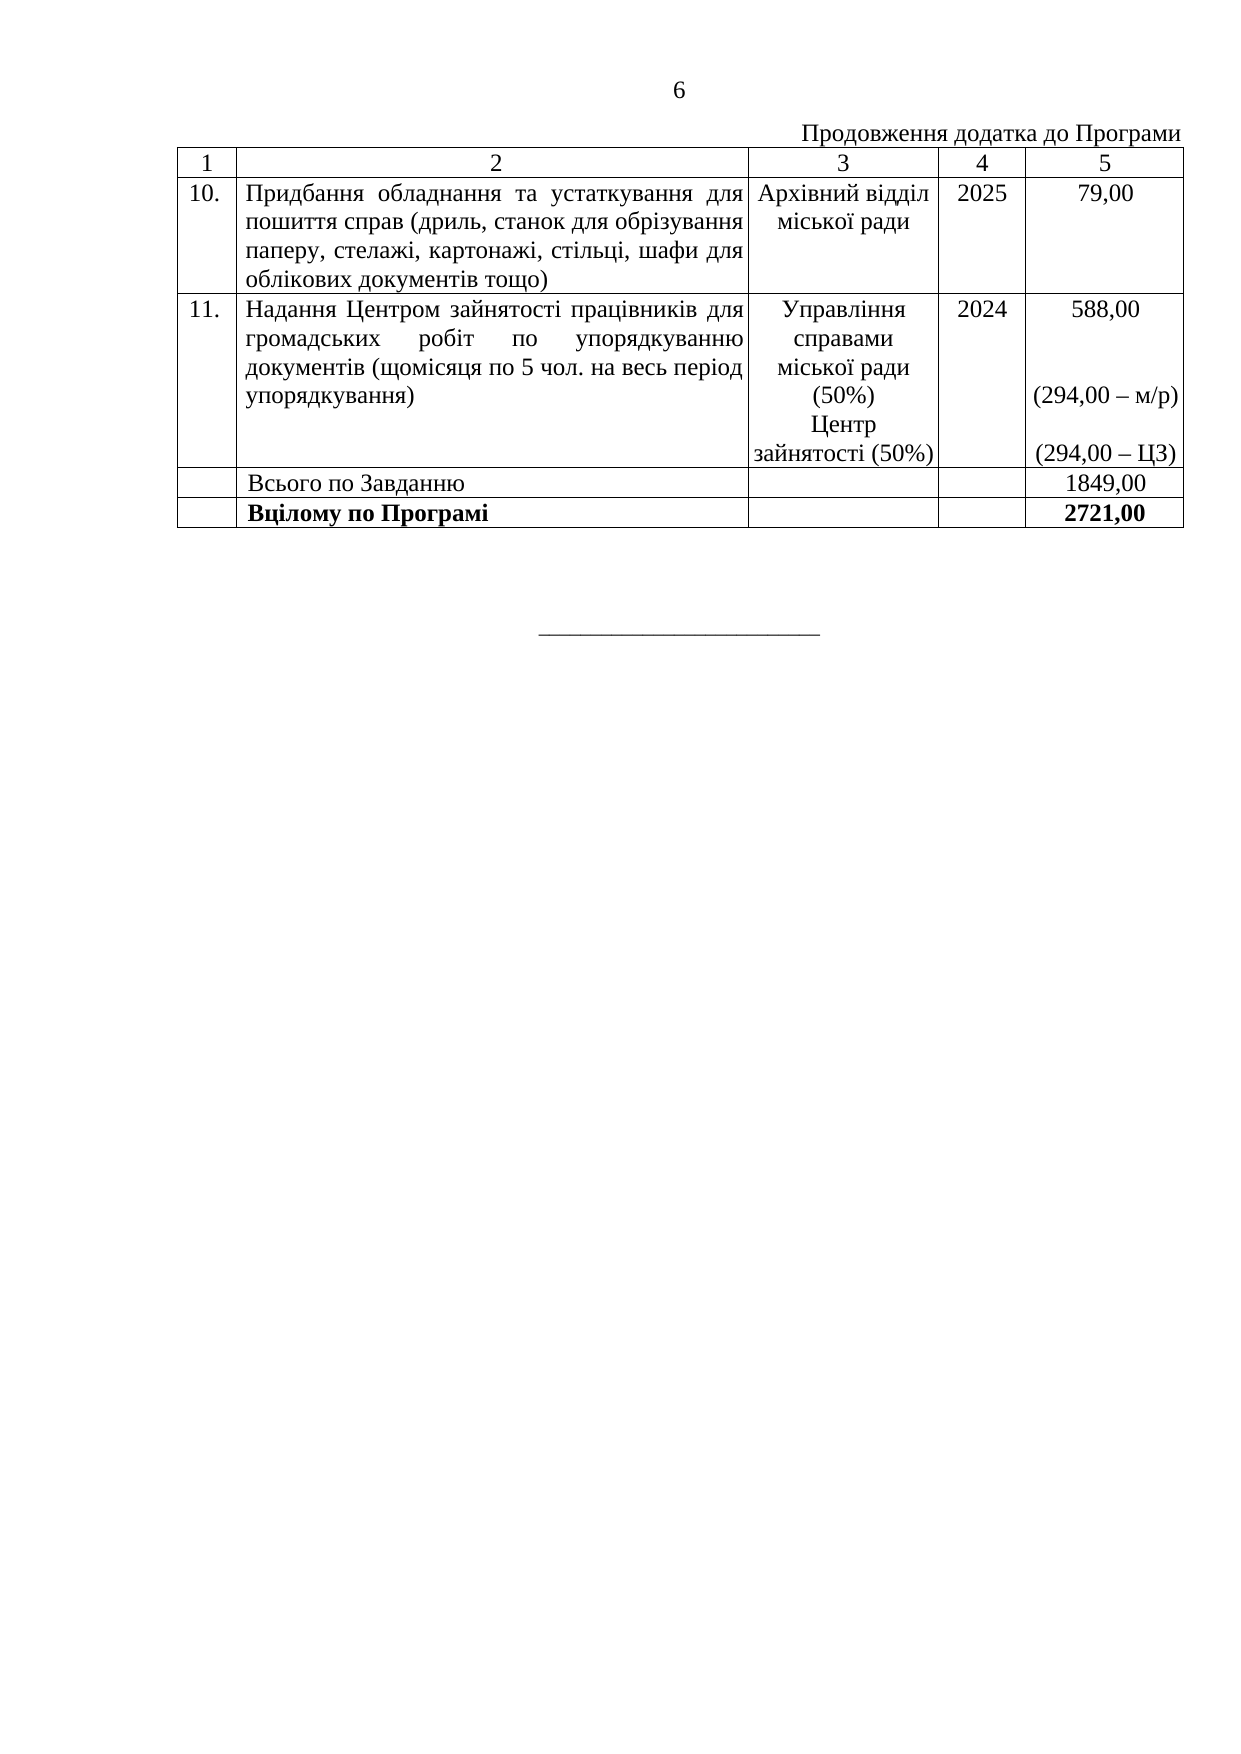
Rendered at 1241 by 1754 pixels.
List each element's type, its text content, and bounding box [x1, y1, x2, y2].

table_cell [178, 468, 236, 497]
table_cell Придбання обладнання та устаткування для пошиття справ (дриль, станок для обрізування паперу, стелажі, картонажі, стільці, шафи для облікових документів тощо) [237, 178, 748, 293]
table_cell [749, 468, 938, 497]
table_cell 588,00 (294,00 – м/р) (294,00 – ЦЗ) [1026, 294, 1183, 467]
table_header 4 [939, 148, 1025, 177]
table_header 5 [1026, 148, 1183, 177]
table_header 3 [749, 148, 938, 177]
text ___________________________ [177, 614, 1181, 638]
table_cell Всього по Завданню [237, 468, 748, 497]
table_cell [939, 498, 1025, 527]
table_cell 11. [178, 294, 236, 467]
table_cell Архівний відділ міської ради [749, 178, 938, 293]
table_cell 2721,00 [1026, 498, 1183, 527]
table_cell 2025 [939, 178, 1025, 293]
table_cell 79,00 [1026, 178, 1183, 293]
text Продовження додатка до Програми [177, 118, 1181, 147]
table_cell 1849,00 [1026, 468, 1183, 497]
table_header 2 [237, 148, 748, 177]
table_cell Надання Центром зайнятості працівників для громадських робіт по упорядкуванню документів (щомісяця по 5 чол. на весь період упорядкування) [237, 294, 748, 467]
table_cell [178, 498, 236, 527]
table_cell [939, 468, 1025, 497]
table_header 1 [178, 148, 236, 177]
table_cell [749, 498, 938, 527]
table_cell Вцілому по Програмі [237, 498, 748, 527]
table_cell 2024 [939, 294, 1025, 467]
table_cell 10. [178, 178, 236, 293]
table_cell Управління справами міської ради (50%) Центр зайнятості (50%) [749, 294, 938, 467]
